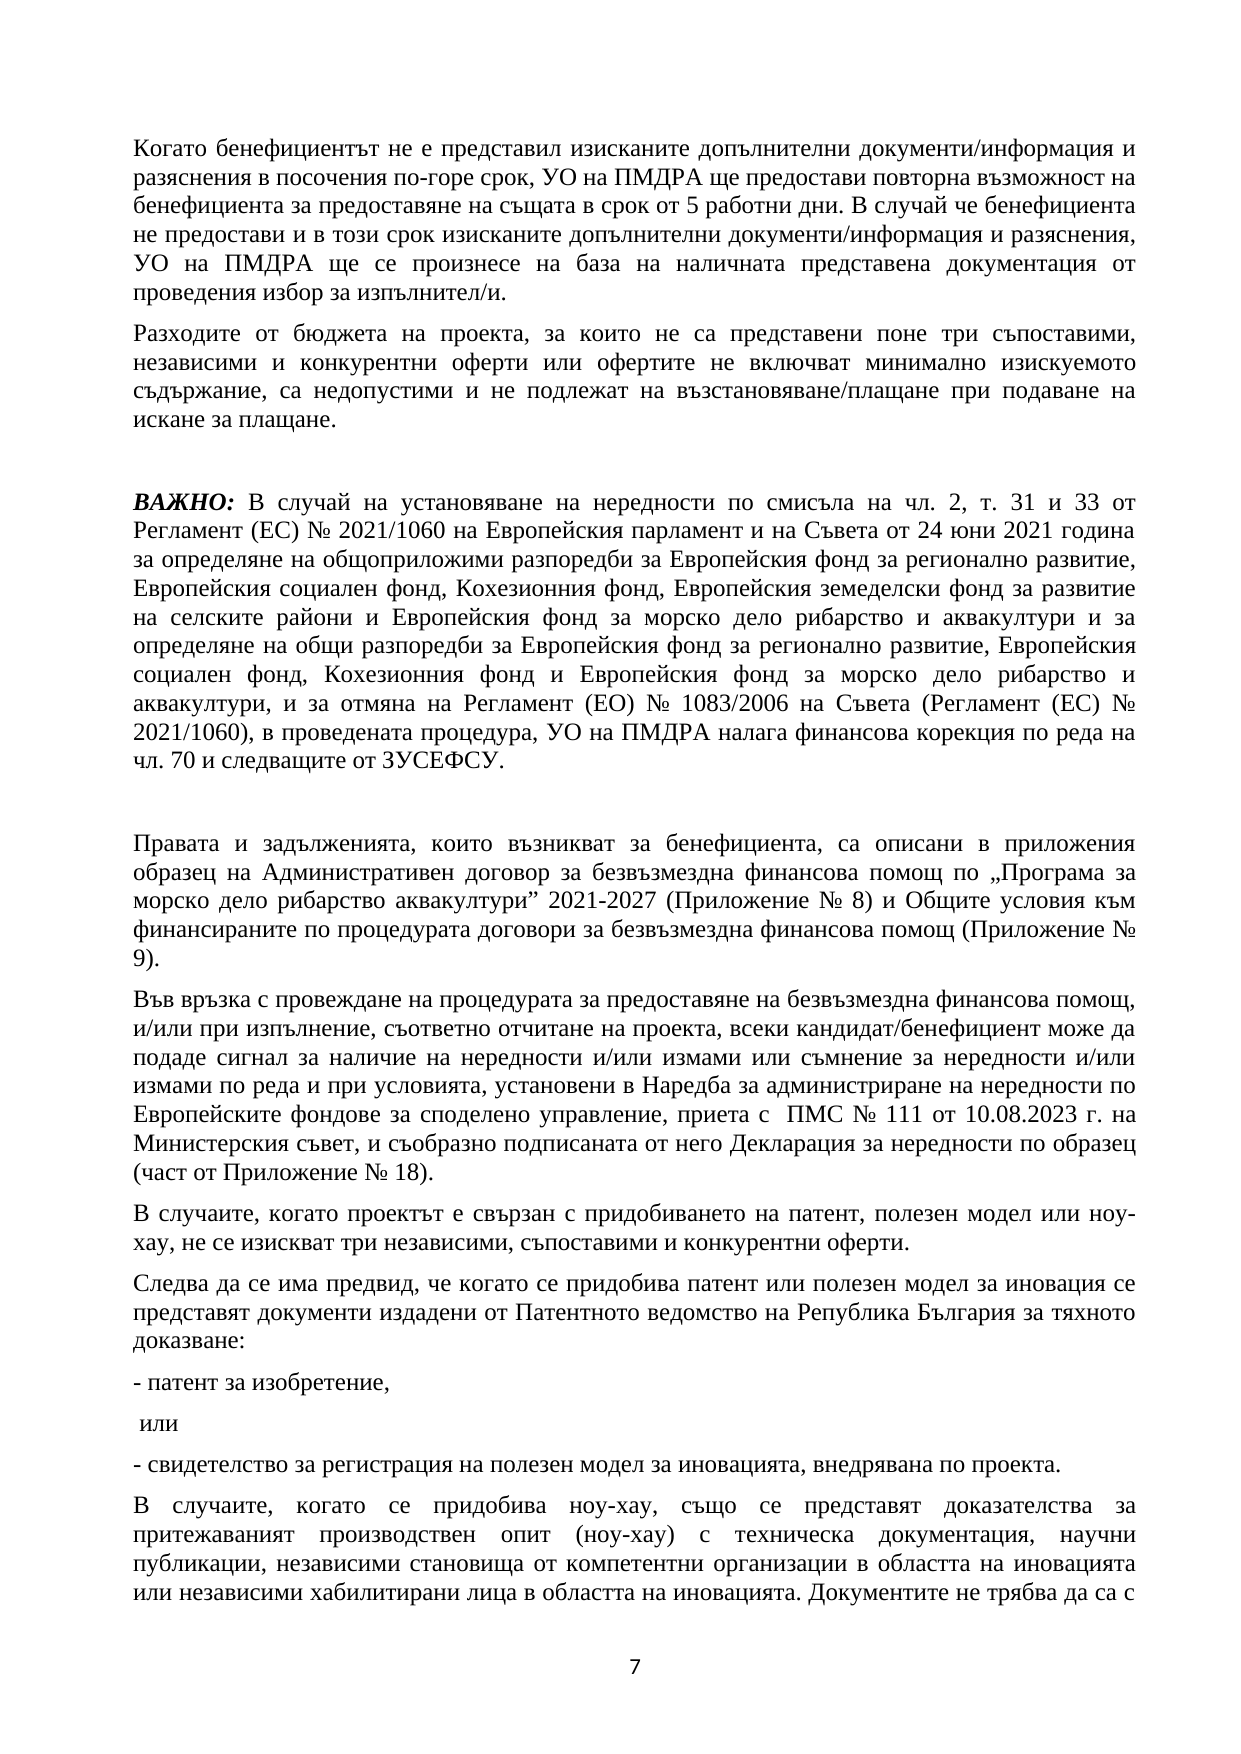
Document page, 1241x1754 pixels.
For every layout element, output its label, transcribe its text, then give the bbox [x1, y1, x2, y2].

text В случаите, когато проектът е свързан с придобиването на патент, полезен модел или ноу-хау, не се изискват три независими, съпоставими и конкурентни оферти. [133, 1198, 1137, 1255]
text Следва да се има предвид, че когато се придобива патент или полезен модел за иновация се представят документи издадени от Патентното ведомство на Република България за тяхното доказване: [133, 1268, 1137, 1354]
text Правата и задълженията, които възникват за бенефициента, са описани в приложения образец на Административен договор за безвъзмездна финансова помощ по „Програма за морско дело рибарство аквакултури” 2021-2027 (Приложение № 8) и Общите условия към финансираните по процедурата договори за безвъзмездна финансова помощ (Приложение № 9). [133, 828, 1137, 972]
text Когато бенефициентът не е представил изисканите допълнителни документи/информация и разяснения в посочения по-горе срок, УО на ПМДРА ще предостави повторна възможност на бенефициента за предоставяне на същата в срок от 5 работни дни. В случай че бенефициента не предостави и в този срок изисканите допълнителни документи/информация и разяснения, УО на ПМДРА ще се произнесе на база на наличната представена документация от проведения избор за изпълнител/и. [133, 133, 1137, 305]
text Във връзка с провеждане на процедурата за предоставяне на безвъзмездна финансова помощ, и/или при изпълнение, съответно отчитане на проекта, всеки кандидат/бенефициент може да подаде сигнал за наличие на нередности и/или измами или съмнение за нередности и/или измами по реда и при условията, установени в Наредба за администриране на нередности по Европейските фондове за споделено управление, приета с ПМС № 111 от 10.08.2023 г. на Министерския съвет, и съобразно подписаната от него Декларация за нередности по образец (част от Приложение № 18). [133, 984, 1137, 1185]
text Разходите от бюджета на проекта, за които не са представени поне три съпоставими, независими и конкурентни оферти или офертите не включват минимално изискуемото съдържание, са недопустими и не подлежат на възстановяване/плащане при подаване на искане за плащане. [133, 318, 1137, 433]
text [133, 1490, 1137, 1605]
text - свидетелство за регистрация на полезен модел за иновацията, внедрявана по проекта. [133, 1449, 1137, 1478]
text ВАЖНО: В случай на установяване на нередности по смисъла на чл. 2, т. 31 и 33 от Регламент (ЕС) № 2021/1060 на Европейския парламент и на Съвета от 24 юни 2021 година за определяне на общоприложими разпоредби за Европейския фонд за регионално развитие, Европейския социален фонд, Кохезионния фонд, Европейския земеделски фонд за развитие на селските райони и Европейския фонд за морско дело рибарство и аквакултури и за определяне на общи разпоредби за Европейския фонд за регионално развитие, Европейския социален фонд, Кохезионния фонд и Европейския фонд за морско дело рибарство и аквакултури, и за отмяна на Регламент (ЕО) № 1083/2006 на Съвета (Регламент (ЕС) № 2021/1060), в проведената процедура, УО на ПМДРА налага финансова корекция по реда на чл. 70 и следващите от ЗУСЕФСУ. [133, 487, 1137, 774]
text - патент за изобретение, [133, 1367, 1137, 1395]
text или [133, 1408, 1137, 1437]
